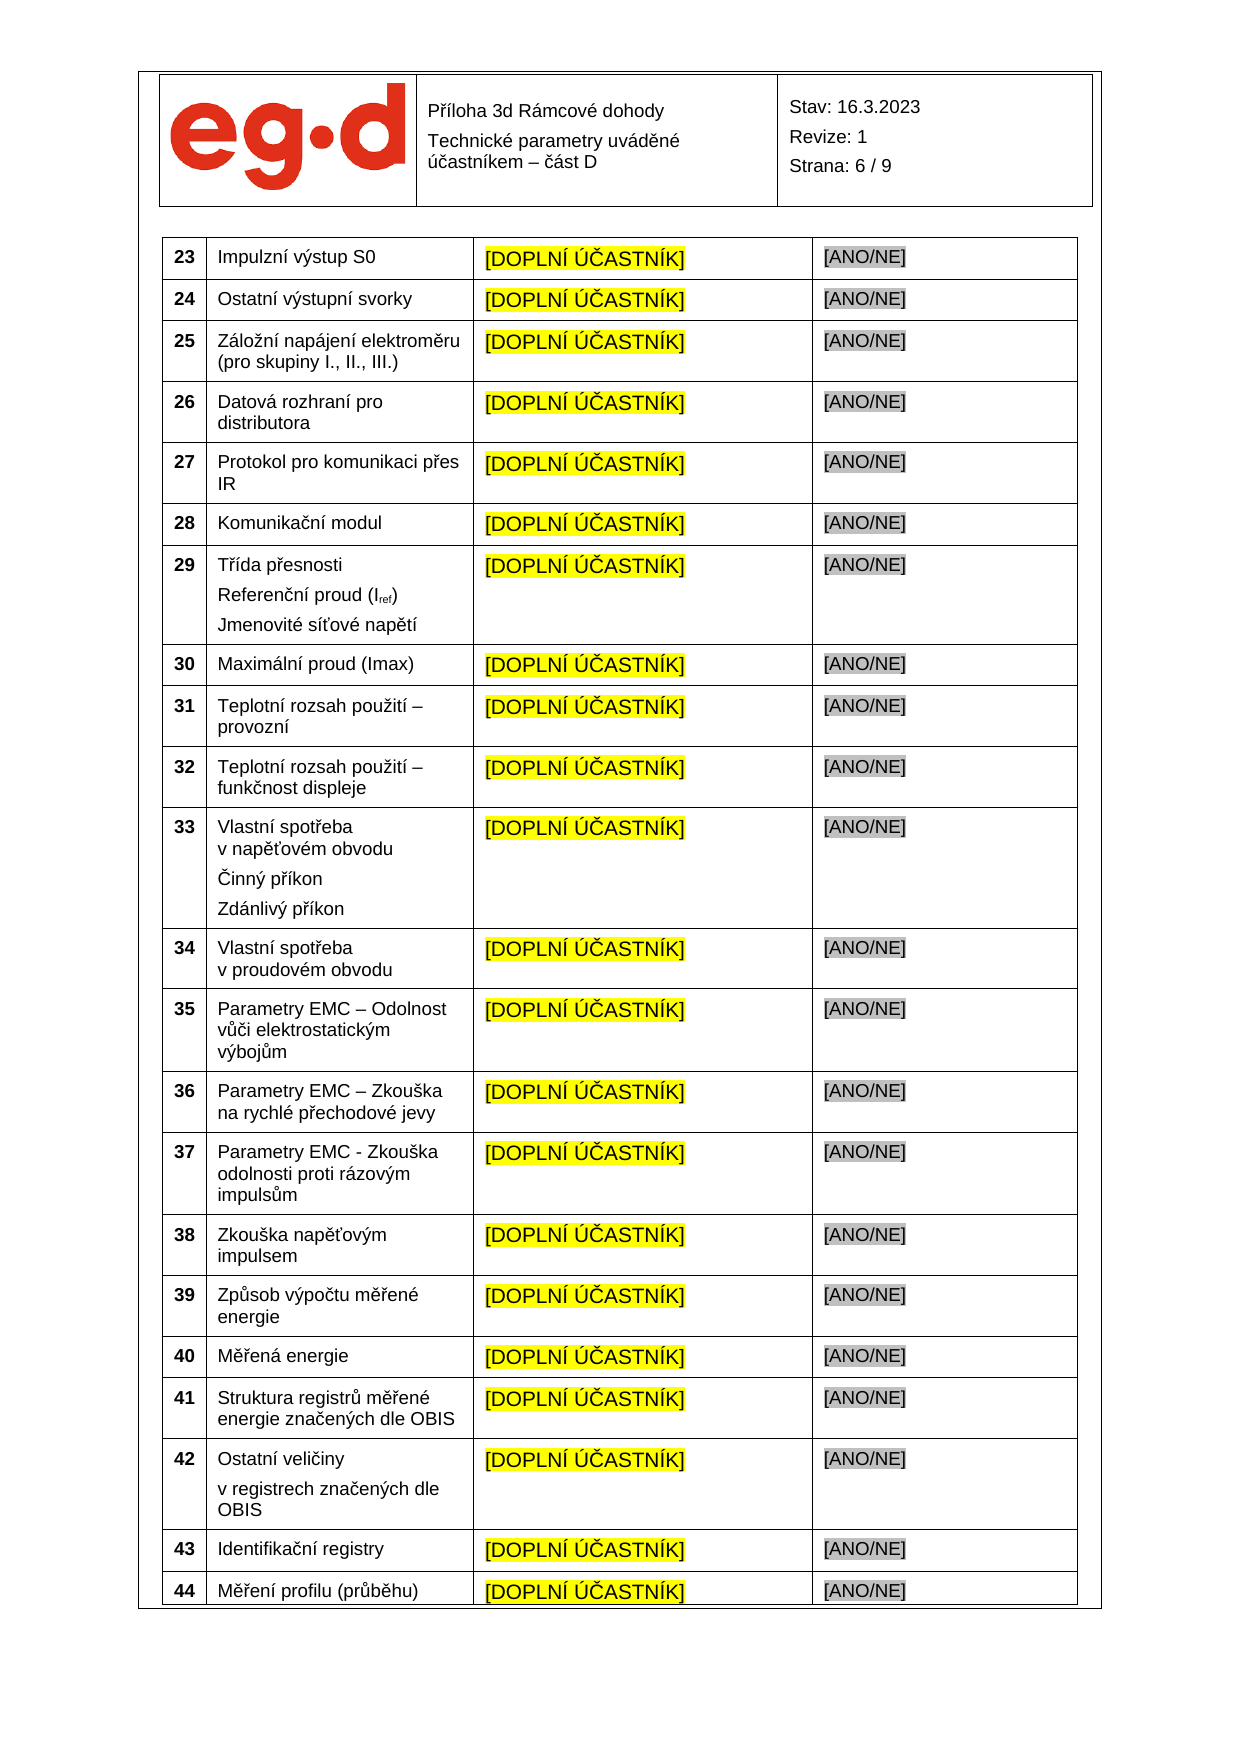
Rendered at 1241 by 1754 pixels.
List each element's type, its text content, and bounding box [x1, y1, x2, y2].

table_cell [ANO/NE] [813, 747, 1077, 807]
table_cell [DOPLNÍ ÚČASTNÍK] [474, 747, 812, 807]
table_cell 44 [163, 1572, 206, 1604]
table_cell [DOPLNÍ ÚČASTNÍK] [474, 686, 812, 746]
table_cell [ANO/NE] [813, 1439, 1077, 1529]
table_cell 31 [163, 686, 206, 746]
table_cell 42 [163, 1439, 206, 1529]
table_cell Měření profilu (průběhu) odběru a dodávky [207, 1572, 473, 1604]
table_cell [DOPLNÍ ÚČASTNÍK] [474, 1215, 812, 1275]
table_cell Parametry EMC - Zkouška odolnosti proti rázovým impulsům [207, 1133, 473, 1214]
table_cell Vlastní spotřeba v proudovém obvodu [207, 929, 473, 988]
table_cell [ANO/NE] [813, 321, 1077, 381]
table_cell Teplotní rozsah použití – funkčnost displeje [207, 747, 473, 807]
table_cell Impulzní výstup S0 [207, 238, 473, 279]
table_cell Způsob výpočtu měřené energie [207, 1276, 473, 1336]
table_cell 36 [163, 1072, 206, 1132]
table_cell 37 [163, 1133, 206, 1214]
table_cell [ANO/NE] [813, 238, 1077, 279]
table_cell [DOPLNÍ ÚČASTNÍK] [474, 1276, 812, 1336]
table_cell [DOPLNÍ ÚČASTNÍK] [474, 989, 812, 1071]
table_cell [DOPLNÍ ÚČASTNÍK] [474, 1072, 812, 1132]
table_cell 30 [163, 645, 206, 685]
table_cell Struktura registrů měřené energie značených dle OBIS [207, 1378, 473, 1438]
table_cell [ANO/NE] [813, 280, 1077, 320]
table_cell [DOPLNÍ ÚČASTNÍK] [474, 1530, 812, 1571]
table_cell 24 [163, 280, 206, 320]
table_cell [DOPLNÍ ÚČASTNÍK] [474, 504, 812, 544]
table_cell [ANO/NE] [813, 1530, 1077, 1571]
table_cell 39 [163, 1276, 206, 1336]
table_cell [DOPLNÍ ÚČASTNÍK] [474, 238, 812, 279]
table_cell [ANO/NE] [813, 1215, 1077, 1275]
table_cell 23 [163, 238, 206, 279]
table_cell Identifikační registry [207, 1530, 473, 1571]
table_cell 41 [163, 1378, 206, 1438]
table_cell [ANO/NE] [813, 1378, 1077, 1438]
table_cell Datová rozhraní pro distributora [207, 382, 473, 442]
table_cell [ANO/NE] [813, 504, 1077, 544]
table_cell [DOPLNÍ ÚČASTNÍK] [474, 1378, 812, 1438]
table_cell Třída přesnosti Referenční proud (Iref) Jmenovité síťové napětí [207, 546, 473, 643]
table_cell [ANO/NE] [813, 929, 1077, 988]
table_cell [ANO/NE] [813, 1133, 1077, 1214]
table_cell Vlastní spotřeba v napěťovém obvodu Činný příkon Zdánlivý příkon [207, 808, 473, 927]
table_cell Ostatní výstupní svorky [207, 280, 473, 320]
table_cell 34 [163, 929, 206, 988]
table_cell [ANO/NE] [813, 1276, 1077, 1336]
table_cell Teplotní rozsah použití – provozní [207, 686, 473, 746]
table_cell 29 [163, 546, 206, 643]
table_cell [DOPLNÍ ÚČASTNÍK] [474, 1337, 812, 1377]
table_cell [ANO/NE] [813, 989, 1077, 1071]
table_cell [DOPLNÍ ÚČASTNÍK] [474, 929, 812, 988]
table_cell Měřená energie [207, 1337, 473, 1377]
table_cell [DOPLNÍ ÚČASTNÍK] [474, 808, 812, 927]
table_cell 35 [163, 989, 206, 1071]
table_cell Parametry EMC – Zkouška na rychlé přechodové jevy [207, 1072, 473, 1132]
table_cell [ANO/NE] [813, 1337, 1077, 1377]
table_cell [ANO/NE] [813, 1572, 1077, 1604]
table_cell [ANO/NE] [813, 443, 1077, 503]
table_cell [DOPLNÍ ÚČASTNÍK] [474, 546, 812, 643]
table_cell [DOPLNÍ ÚČASTNÍK] [474, 321, 812, 381]
table_cell [ANO/NE] [813, 546, 1077, 643]
table_cell 33 [163, 808, 206, 927]
table_cell Záložní napájení elektroměru (pro skupiny I., II., III.) [207, 321, 473, 381]
table_cell Parametry EMC – Odolnost vůči elektrostatickým výbojům [207, 989, 473, 1071]
table_cell 28 [163, 504, 206, 544]
table_cell [DOPLNÍ ÚČASTNÍK] [474, 1133, 812, 1214]
table_cell 40 [163, 1337, 206, 1377]
table_cell [ANO/NE] [813, 686, 1077, 746]
table_cell 25 [163, 321, 206, 381]
table_cell [DOPLNÍ ÚČASTNÍK] [474, 382, 812, 442]
table_cell [DOPLNÍ ÚČASTNÍK] [474, 443, 812, 503]
table_cell [ANO/NE] [813, 1072, 1077, 1132]
table_cell Komunikační modul [207, 504, 473, 544]
table_cell Protokol pro komunikaci přes IR [207, 443, 473, 503]
table_cell 27 [163, 443, 206, 503]
table_cell 43 [163, 1530, 206, 1571]
table_cell [DOPLNÍ ÚČASTNÍK] [474, 1439, 812, 1529]
table_cell [DOPLNÍ ÚČASTNÍK] [474, 1572, 812, 1604]
table_cell 26 [163, 382, 206, 442]
table_cell Ostatní veličiny v registrech značených dle OBIS [207, 1439, 473, 1529]
picture [170, 83, 406, 190]
table_cell [ANO/NE] [813, 645, 1077, 685]
table_cell 32 [163, 747, 206, 807]
table_cell [ANO/NE] [813, 382, 1077, 442]
table_cell Maximální proud (Imax) [207, 645, 473, 685]
table_cell Zkouška napěťovým impulsem [207, 1215, 473, 1275]
table_cell 38 [163, 1215, 206, 1275]
table_cell [DOPLNÍ ÚČASTNÍK] [474, 645, 812, 685]
table_cell [DOPLNÍ ÚČASTNÍK] [474, 280, 812, 320]
table_cell [ANO/NE] [813, 808, 1077, 927]
